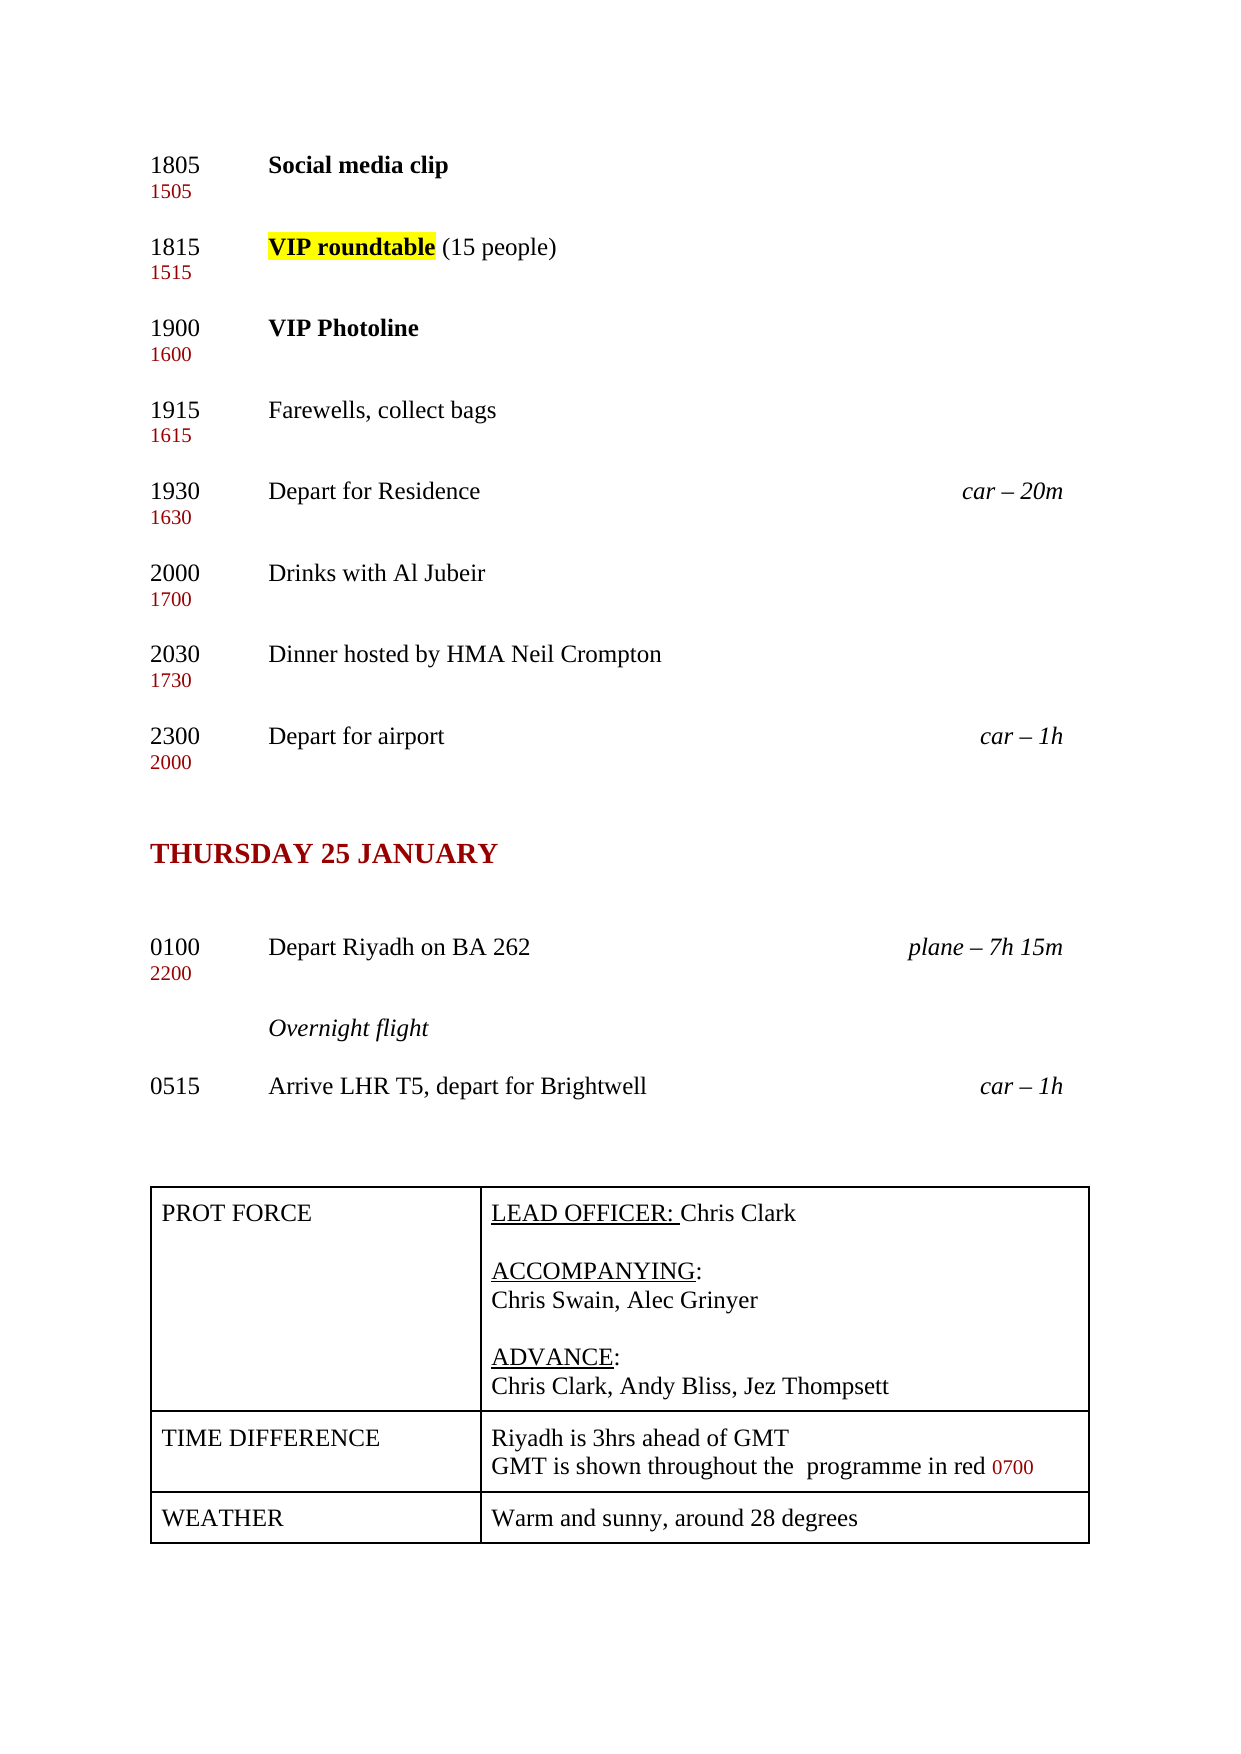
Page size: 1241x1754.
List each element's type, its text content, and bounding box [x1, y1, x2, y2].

table_header LEAD OFFICER: Chris Clark ACCOMPANYING: Chris Swain, Alec Grinyer ADVANCE: Chris Clark, Andy Bliss, Jez Thompsett [482, 1188, 1088, 1410]
text 1730 [150, 668, 1090, 692]
text 1815 VIP roundtable (15 people) [436, 232, 1090, 260]
text 1915 Farewells, collect bags [150, 395, 1090, 423]
text 1630 [150, 505, 1090, 529]
text 1930 Depart for Residence car – 20m [150, 476, 1090, 505]
text THURSDAY 25 JANUARY [150, 836, 1090, 869]
text Overnight flight [150, 1013, 1090, 1042]
text 1600 [150, 342, 1090, 366]
text 2300 Depart for airport car – 1h [150, 721, 1090, 750]
text 1805 Social media clip [150, 150, 1090, 179]
text 1900 VIP Photoline [150, 313, 1090, 342]
table_cell TIME DIFFERENCE [152, 1412, 480, 1491]
text 2000 Drinks with Al Jubeir [150, 558, 1090, 587]
text 1615 [150, 423, 1090, 447]
table_header PROT FORCE [152, 1188, 480, 1410]
text 1815 VIP roundtable (15 people) [150, 232, 268, 260]
table_cell Riyadh is 3hrs ahead of GMT GMT is shown throughout the programme in red 0700 [482, 1412, 1088, 1491]
table_cell Warm and sunny, around 28 degrees [482, 1493, 1088, 1542]
text 1505 [150, 179, 1090, 203]
text 2030 Dinner hosted by HMA Neil Crompton [150, 639, 1090, 668]
text 1700 [150, 587, 1090, 611]
text 2000 [150, 750, 1090, 774]
text 1515 [150, 260, 1090, 284]
text 0100 Depart Riyadh on BA 262 plane – 7h 15m [150, 932, 1090, 961]
table_cell WEATHER [152, 1493, 480, 1542]
text 0515 Arrive LHR T5, depart for Brightwell car – 1h [150, 1071, 1090, 1100]
text 2200 [150, 961, 1090, 985]
